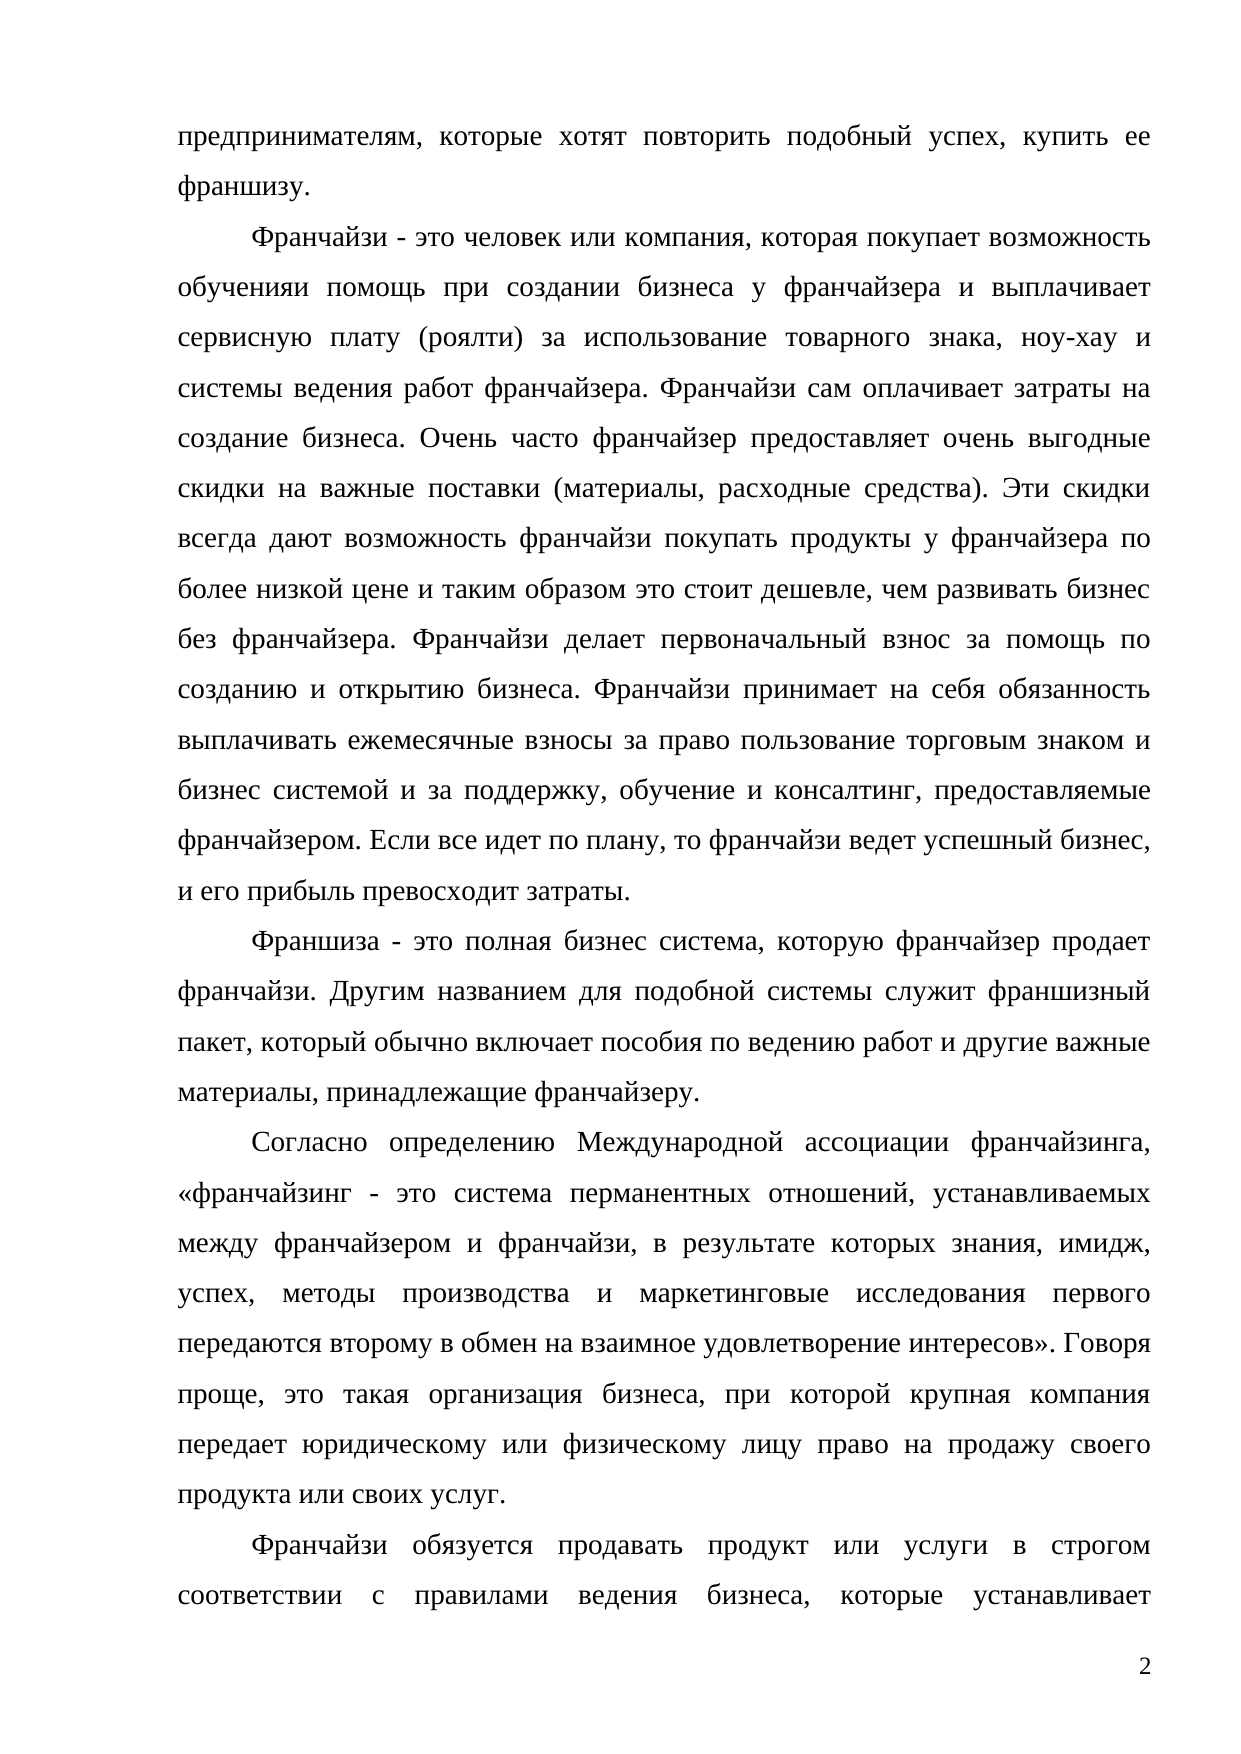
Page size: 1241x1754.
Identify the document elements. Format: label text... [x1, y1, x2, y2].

text Согласно определению Международной ассоциации франчайзинга, «франчайзинг - это система перманентных отношений, устанавливаемых между франчайзером и франчайзи, в результате которых знания, имидж, успех, методы производства и маркетинговые исследования первого передаются второму в обмен на взаимное удовлетворение интересов». Говоря проще, это такая организация бизнеса, при которой крупная компания передает юридическому или физическому лицу право на продажу своего продукта или своих услуг. [177, 1124, 1152, 1510]
text Франчайзи - это человек или компания, которая покупает возможность обученияи помощь при создании бизнеса у франчайзера и выплачивает сервисную плату (роялти) за использование товарного знака, ноу-хау и системы ведения работ франчайзера. Франчайзи сам оплачивает затраты на создание бизнеса. Очень часто франчайзер предоставляет очень выгодные скидки на важные поставки (материалы, расходные средства). Эти скидки всегда дают возможность франчайзи покупать продукты у франчайзера по более низкой цене и таким образом это стоит дешевле, чем развивать бизнес без франчайзера. Франчайзи делает первоначальный взнос за помощь по созданию и открытию бизнеса. Франчайзи принимает на себя обязанность выплачивать ежемесячные взносы за право пользование торговым знаком и бизнес системой и за поддержку, обучение и консалтинг, предоставляемые франчайзером. Если все идет по плану, то франчайзи ведет успешный бизнес, и его прибыль превосходит затраты. [177, 219, 1152, 906]
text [177, 1527, 1152, 1611]
text Франшиза - это полная бизнес система, которую франчайзер продает франчайзи. Другим названием для подобной системы служит франшизный пакет, который обычно включает пособия по ведению работ и другие важные материалы, принадлежащие франчайзеру. [177, 923, 1152, 1108]
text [177, 118, 1152, 202]
